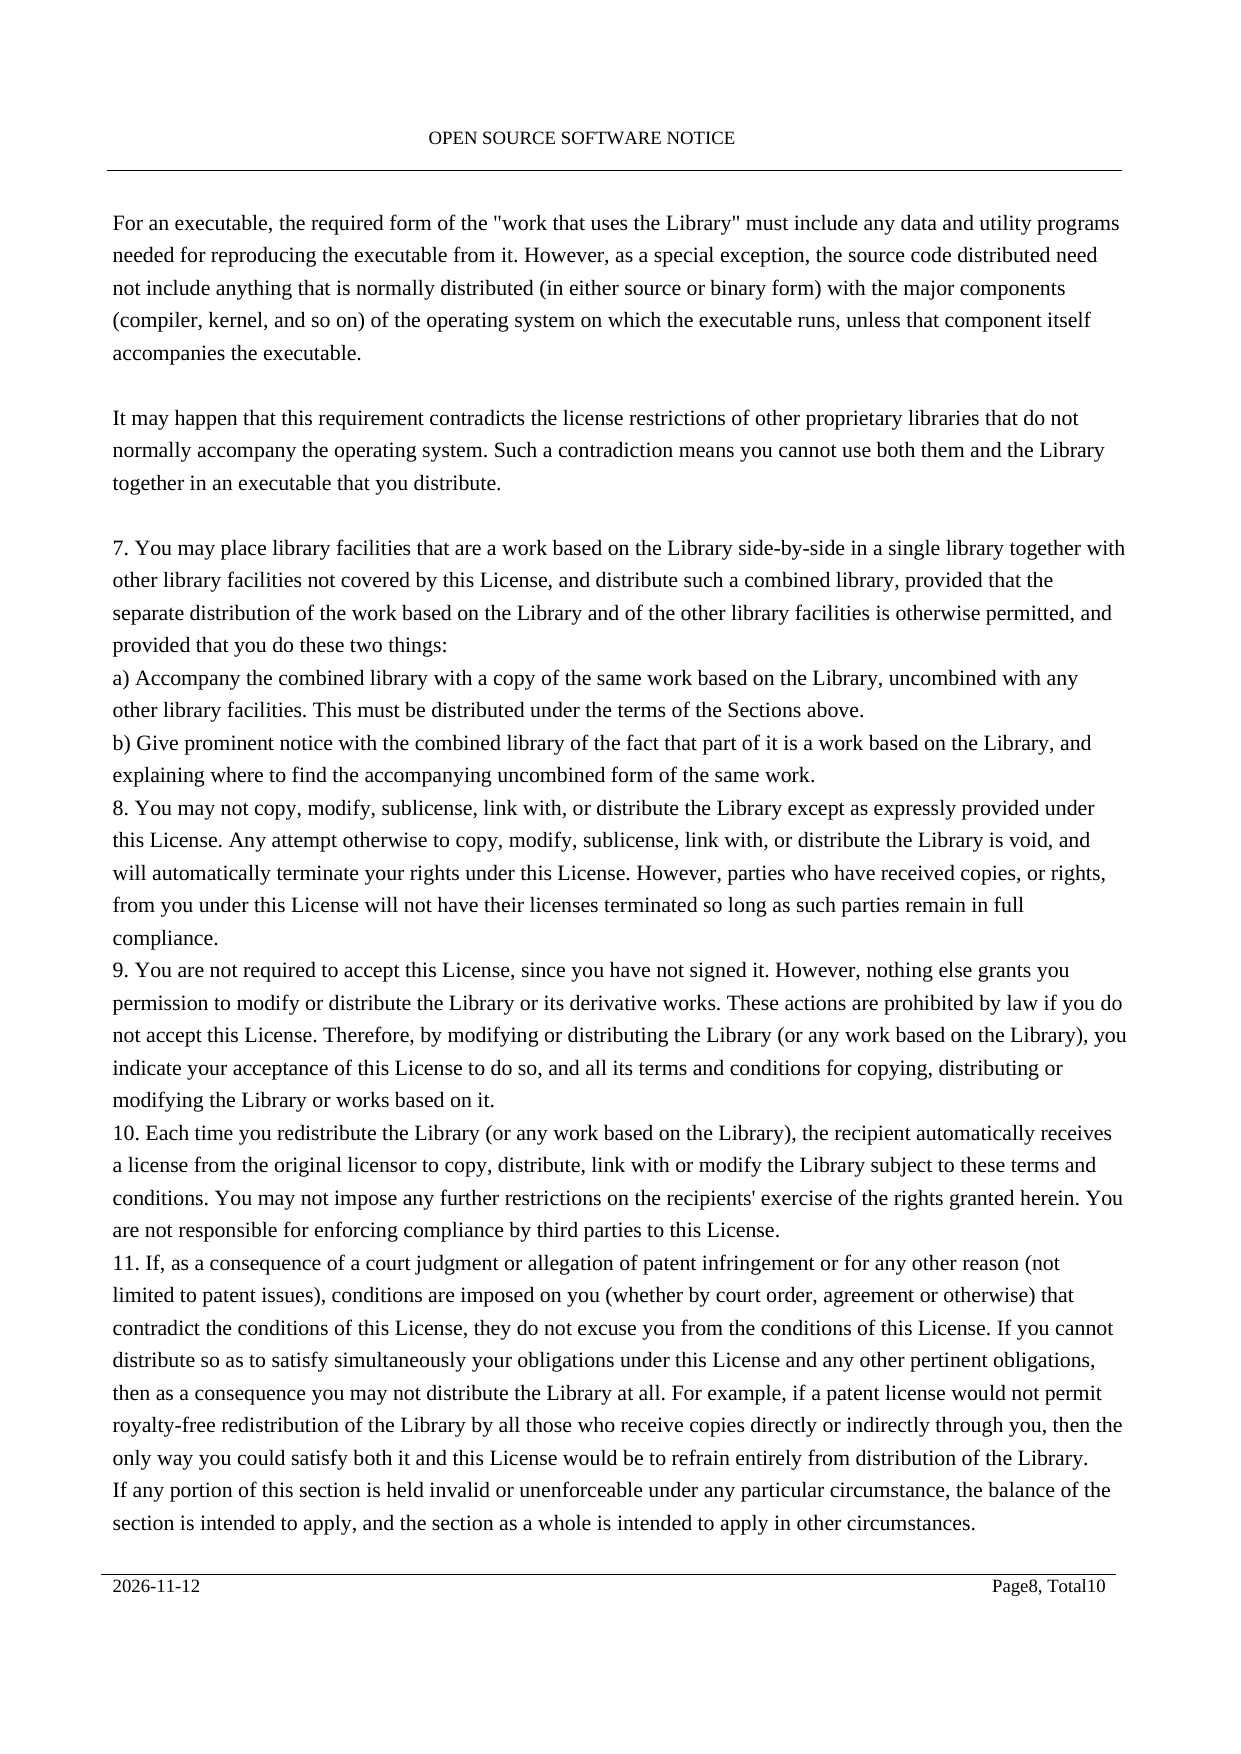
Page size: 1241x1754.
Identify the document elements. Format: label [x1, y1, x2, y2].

text [112, 206, 1128, 1539]
